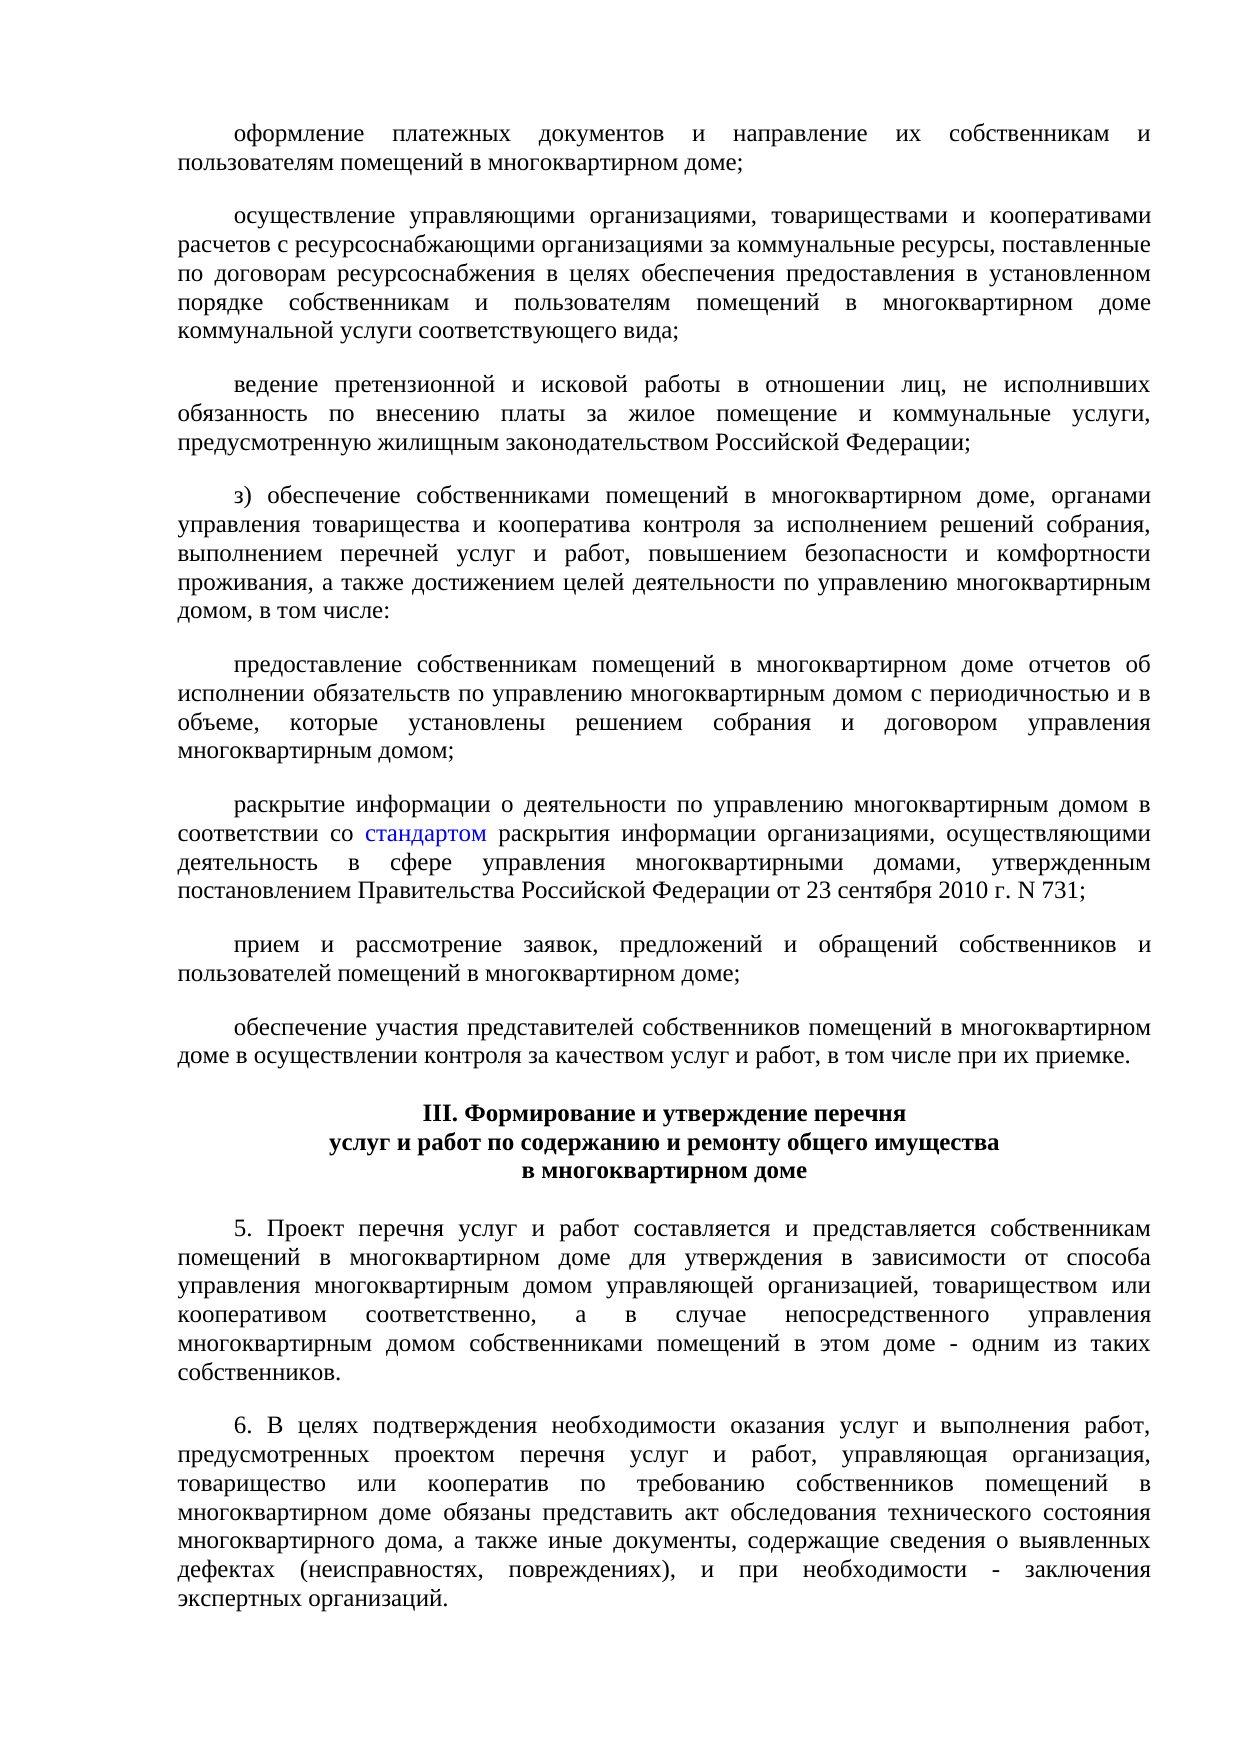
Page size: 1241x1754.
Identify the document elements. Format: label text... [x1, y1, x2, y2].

title в многоквартирном доме [177, 1156, 1152, 1184]
text раскрытие информации о деятельности по управлению многоквартирным домом в соответствии со стандартом раскрытия информации организациями, осуществляющими деятельность в сфере управления многоквартирными домами, утвержденным постановлением Правительства Российской Федерации от 23 сентября 2010 г. N 731; [177, 789, 1152, 904]
text прием и рассмотрение заявок, предложений и обращений собственников и пользователей помещений в многоквартирном доме; [177, 929, 1152, 987]
text предоставление собственникам помещений в многоквартирном доме отчетов об исполнении обязательств по управлению многоквартирным домом с периодичностью и в объеме, которые установлены решением собрания и договором управления многоквартирным домом; [177, 649, 1152, 764]
title III. Формирование и утверждение перечня [177, 1098, 1152, 1127]
text оформление платежных документов и направление их собственникам и пользователям помещений в многоквартирном доме; [177, 118, 1152, 176]
text 6. В целях подтверждения необходимости оказания услуг и выполнения работ, предусмотренных проектом перечня услуг и работ, управляющая организация, товарищество или кооператив по требованию собственников помещений в многоквартирном доме обязаны представить акт обследования технического состояния многоквартирного дома, а также иные документы, содержащие сведения о выявленных дефектах (неисправностях, повреждениях), и при необходимости - заключения экспертных организаций. [177, 1411, 1152, 1612]
text з) обеспечение собственниками помещений в многоквартирном доме, органами управления товарищества и кооператива контроля за исполнением решений собрания, выполнением перечней услуг и работ, повышением безопасности и комфортности проживания, а также достижением целей деятельности по управлению многоквартирным домом, в том числе: [177, 481, 1152, 624]
text ведение претензионной и исковой работы в отношении лиц, не исполнивших обязанность по внесению платы за жилое помещение и коммунальные услуги, предусмотренную жилищным законодательством Российской Федерации; [177, 369, 1152, 456]
text обеспечение участия представителей собственников помещений в многоквартирном доме в осуществлении контроля за качеством услуг и работ, в том числе при их приемке. [177, 1012, 1152, 1069]
text осуществление управляющими организациями, товариществами и кооперативами расчетов с ресурсоснабжающими организациями за коммунальные ресурсы, поставленные по договорам ресурсоснабжения в целях обеспечения предоставления в установленном порядке собственникам и пользователям помещений в многоквартирном доме коммунальной услуги соответствующего вида; [177, 201, 1152, 344]
title услуг и работ по содержанию и ремонту общего имущества [177, 1127, 1152, 1156]
text 5. Проект перечня услуг и работ составляется и представляется собственникам помещений в многоквартирном доме для утверждения в зависимости от способа управления многоквартирным домом управляющей организацией, товариществом или кооперативом соответственно, а в случае непосредственного управления многоквартирным домом собственниками помещений в этом доме - одним из таких собственников. [177, 1213, 1152, 1386]
